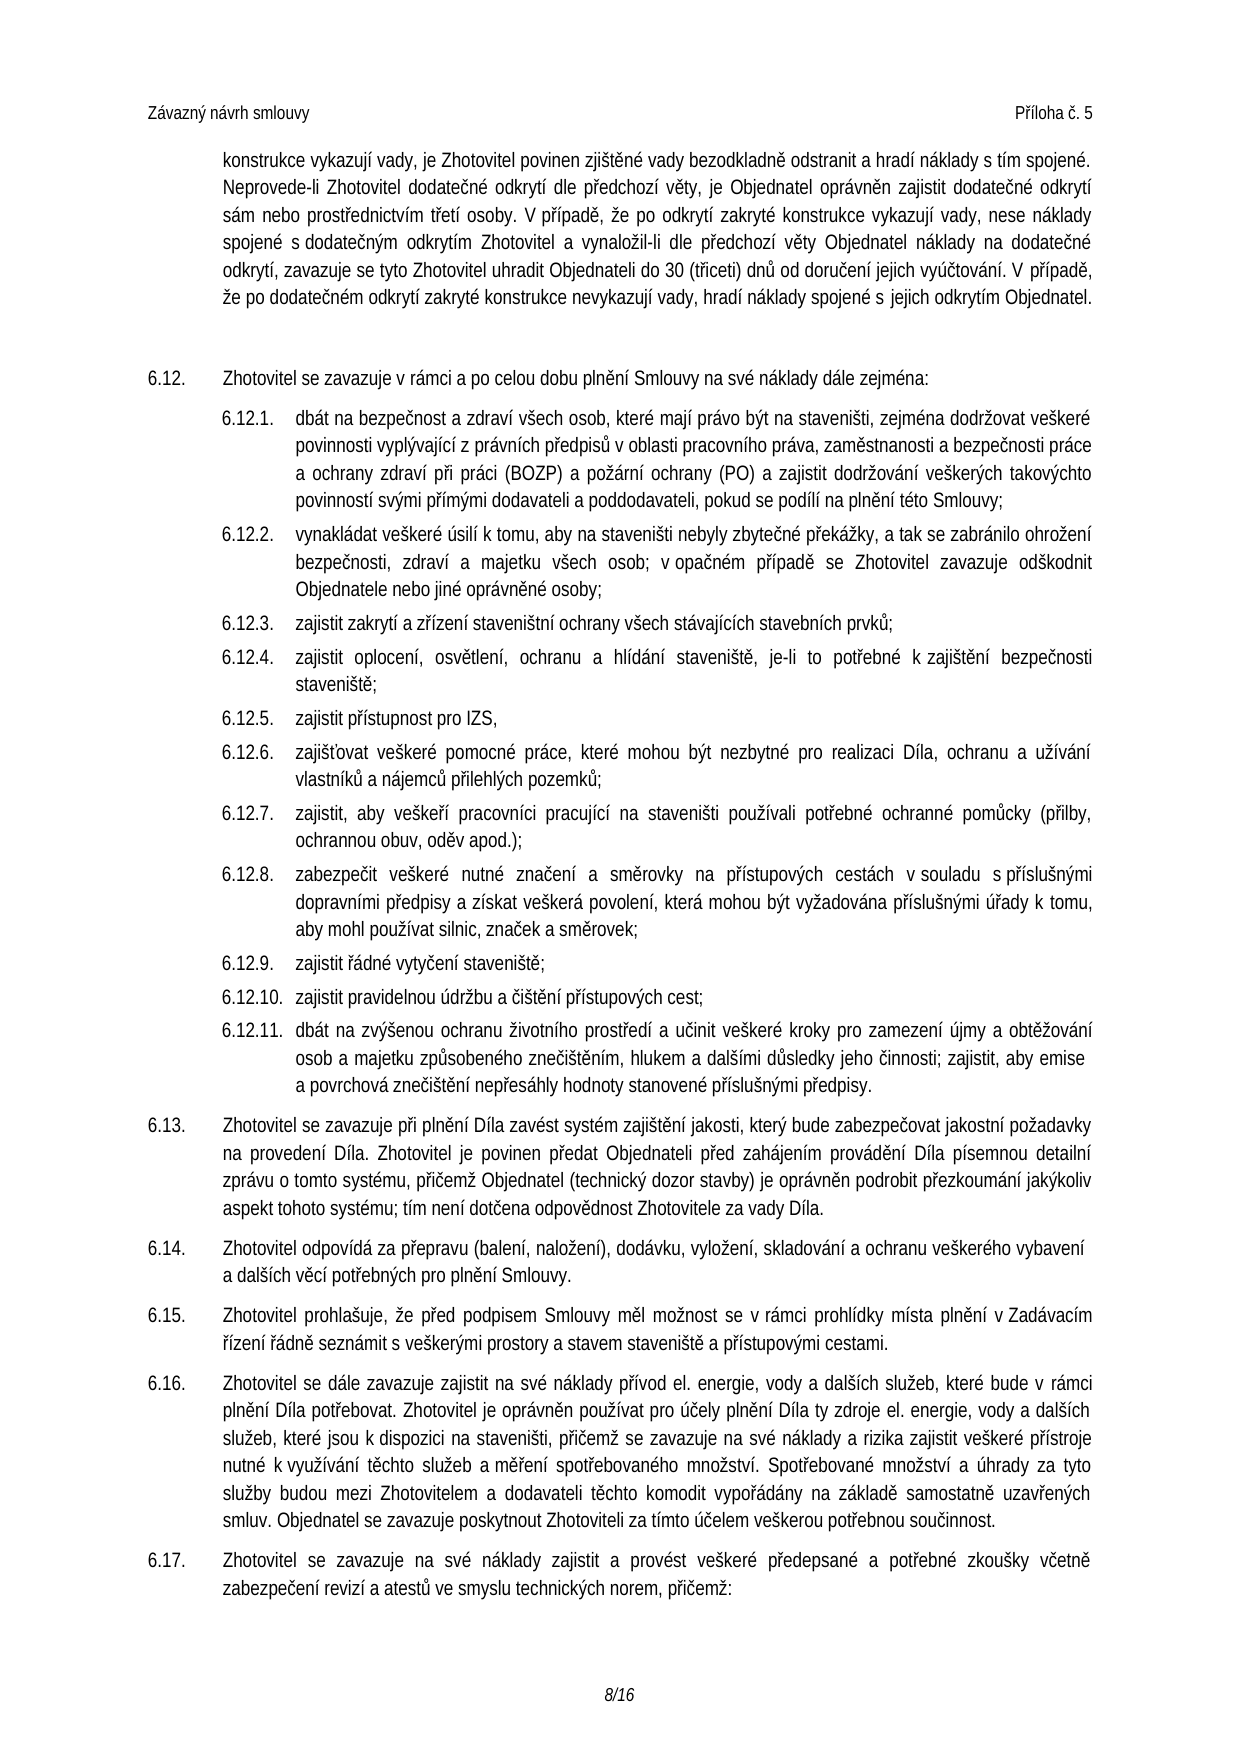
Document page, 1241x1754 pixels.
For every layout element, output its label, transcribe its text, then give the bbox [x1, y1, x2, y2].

subtitle zajistit oplocení, osvětlení, ochranu a hlídání staveniště, je-li to potřebné k zajištění bezpečnosti staveniště; [222, 645, 1092, 696]
subtitle Zhotovitel se zavazuje při plnění Díla zavést systém zajištění jakosti, který bude zabezpečovat jakostní požadavky na provedení Díla. Zhotovitel je povinen předat Objednateli před zahájením provádění Díla písemnou detailní zprávu o tomto systému, přičemž Objednatel (technický dozor stavby) je oprávněn podrobit přezkoumání jakýkoliv aspekt tohoto systému; tím není dotčena odpovědnost Zhotovitele za vady Díla. [148, 1113, 1092, 1220]
subtitle zajistit, aby veškeří pracovníci pracující na staveništi používali potřebné ochranné pomůcky (přilby, ochrannou obuv, oděv apod.); [222, 801, 1092, 852]
subtitle zajistit přístupnost pro IZS, [222, 706, 1092, 730]
subtitle zajistit řádné vytyčení staveniště; [222, 951, 1092, 975]
subtitle zajistit zakrytí a zřízení staveništní ochrany všech stávajících stavebních prvků; [222, 611, 1092, 635]
subtitle zajišťovat veškeré pomocné práce, které mohou být nezbytné pro realizaci Díla, ochranu a užívání vlastníků a nájemců přilehlých pozemků; [222, 740, 1092, 791]
subtitle Zhotovitel prohlašuje, že před podpisem Smlouvy měl možnost se v rámci prohlídky místa plnění v Zadávacím řízení řádně seznámit s veškerými prostory a stavem staveniště a přístupovými cestami. [148, 1303, 1092, 1355]
subtitle Zhotovitel se zavazuje na své náklady zajistit a provést veškeré předepsané a potřebné zkoušky včetně zabezpečení revizí a atestů ve smyslu technických norem, přičemž: [148, 1548, 1092, 1600]
subtitle dbát na zvýšenou ochranu životního prostředí a učinit veškeré kroky pro zamezení újmy a obtěžování osob a majetku způsobeného znečištěním, hlukem a dalšími důsledky jeho činnosti; zajistit, aby emise a povrchová znečištění nepřesáhly hodnoty stanovené příslušnými předpisy. [222, 1018, 1092, 1097]
subtitle vynakládat veškeré úsilí k tomu, aby na staveništi nebyly zbytečné překážky, a tak se zabránilo ohrožení bezpečnosti, zdraví a majetku všech osob; v opačném případě se Zhotovitel zavazuje odškodnit Objednatele nebo jiné oprávněné osoby; [222, 522, 1092, 601]
subtitle zabezpečit veškeré nutné značení a směrovky na přístupových cestách v souladu s příslušnými dopravními předpisy a získat veškerá povolení, která mohou být vyžadována příslušnými úřady k tomu, aby mohl používat silnic, značek a směrovek; [222, 862, 1092, 941]
subtitle dbát na bezpečnost a zdraví všech osob, které mají právo být na staveništi, zejména dodržovat veškeré povinnosti vyplývající z právních předpisů v oblasti pracovního práva, zaměstnanosti a bezpečnosti práce a ochrany zdraví při práci (BOZP) a požární ochrany (PO) a zajistit dodržování veškerých takovýchto povinností svými přímými dodavateli a poddodavateli, pokud se podílí na plnění této Smlouvy; [222, 406, 1092, 512]
subtitle Zhotovitel odpovídá za přepravu (balení, naložení), dodávku, vyložení, skladování a ochranu veškerého vybavení a dalších věcí potřebných pro plnění Smlouvy. [148, 1236, 1092, 1287]
subtitle Zhotovitel se zavazuje v rámci a po celou dobu plnění Smlouvy na své náklady dále zejména: [148, 366, 1092, 390]
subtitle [148, 148, 1092, 348]
subtitle Zhotovitel se dále zavazuje zajistit na své náklady přívod el. energie, vody a dalších služeb, které bude v rámci plnění Díla potřebovat. Zhotovitel je oprávněn používat pro účely plnění Díla ty zdroje el. energie, vody a dalších služeb, které jsou k dispozici na staveništi, přičemž se zavazuje na své náklady a rizika zajistit veškeré přístroje nutné k využívání těchto služeb a měření spotřebovaného množství. Spotřebované množství a úhrady za tyto služby budou mezi Zhotovitelem a dodavateli těchto komodit vypořádány na základě samostatně uzavřených smluv. Objednatel se zavazuje poskytnout Zhotoviteli za tímto účelem veškerou potřebnou součinnost. [148, 1371, 1092, 1532]
subtitle zajistit pravidelnou údržbu a čištění přístupových cest; [222, 985, 1092, 1009]
